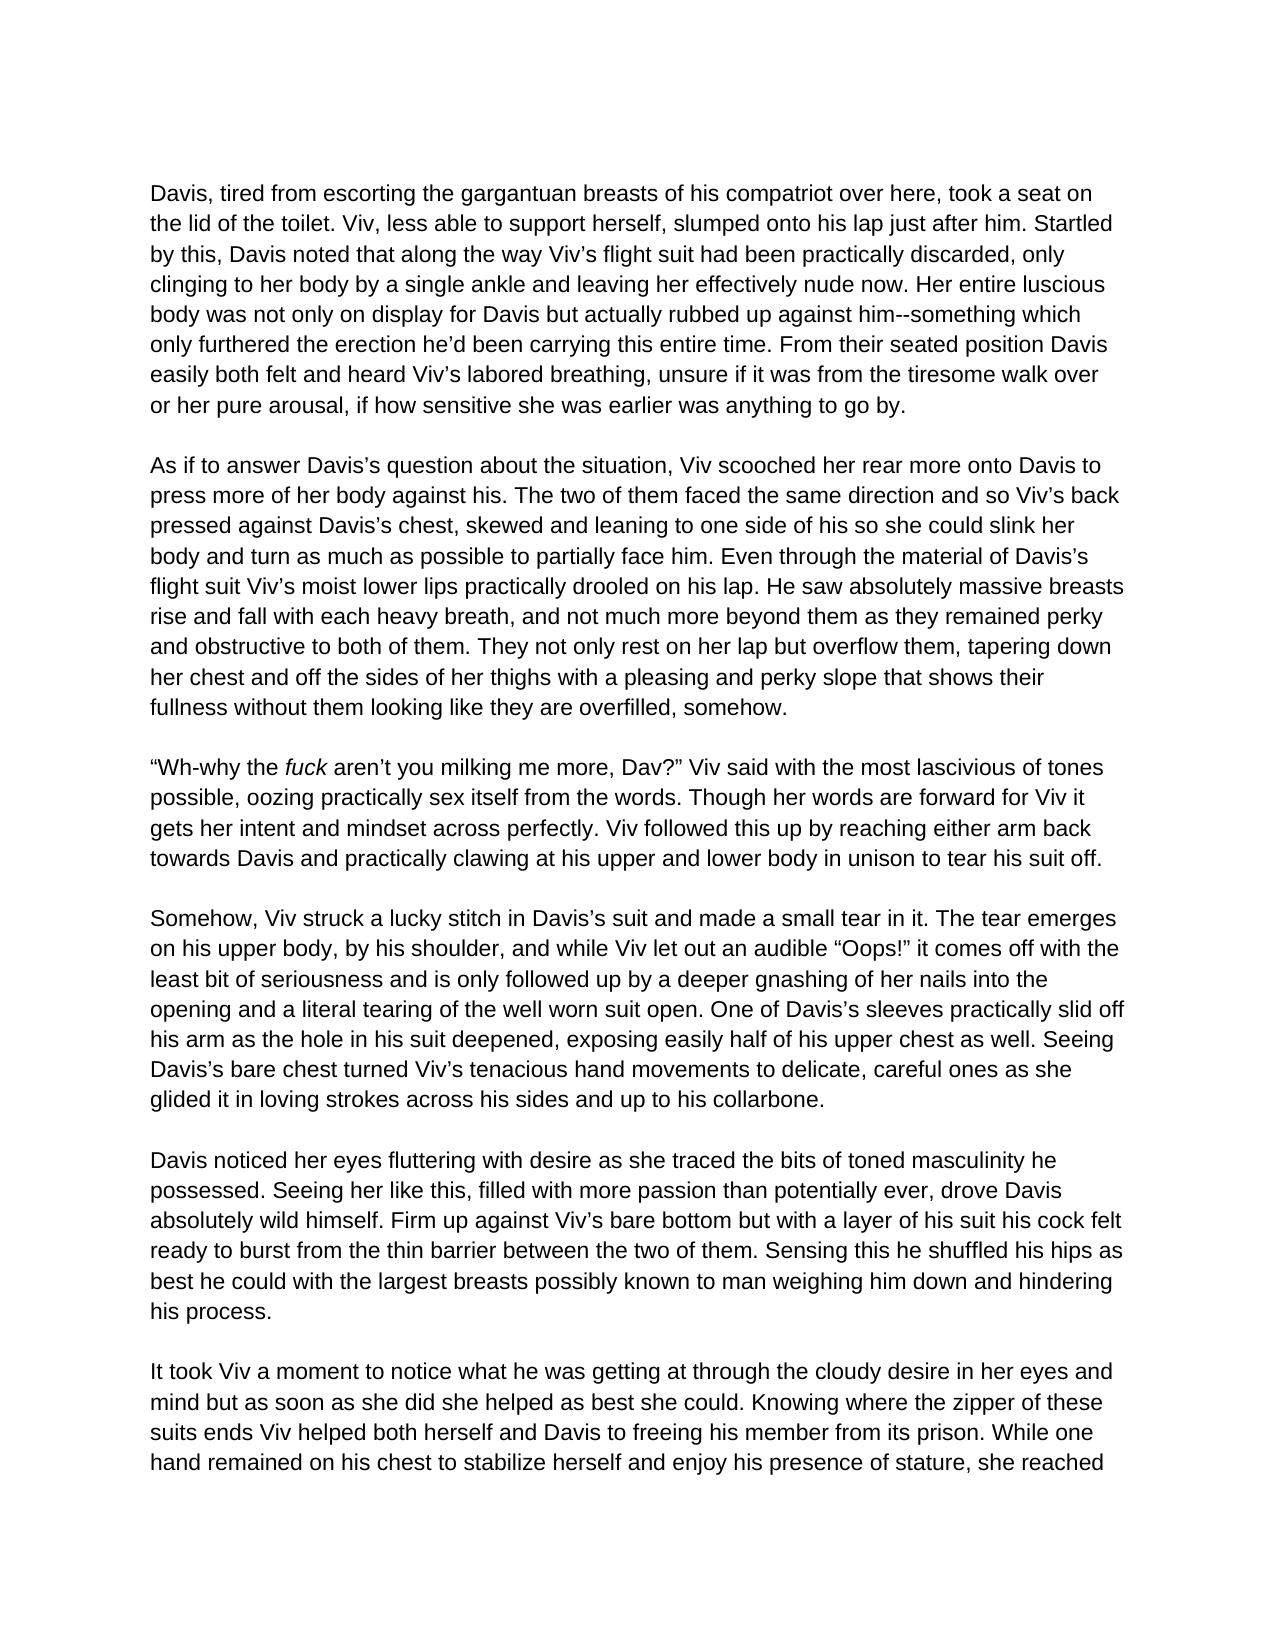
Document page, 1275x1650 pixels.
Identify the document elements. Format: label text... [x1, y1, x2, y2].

text As if to answer Davis’s question about the situation, Viv scooched her rear more onto Davis to press more of her body against his. The two of them faced the same direction and so Viv’s back pressed against Davis’s chest, skewed and leaning to one side of his so she could slink her body and turn as much as possible to partially face him. Even through the material of Davis’s flight suit Viv’s moist lower lips practically drooled on his lap. He saw absolutely massive breasts rise and fall with each heavy breath, and not much more beyond them as they remained perky and obstructive to both of them. They not only rest on her lap but overflow them, tapering down her chest and off the sides of her thighs with a pleasing and perky slope that shows their fullness without them looking like they are overfilled, somehow. [150, 452, 1125, 720]
text Davis, tired from escorting the gargantuan breasts of his compatriot over here, took a seat on the lid of the toilet. Viv, less able to support herself, slumped onto his lap just after him. Startled by this, Davis noted that along the way Viv’s flight suit had been practically discarded, only clinging to her body by a single ankle and leaving her effectively nude now. Her entire luscious body was not only on display for Davis but actually rubbed up against him--something which only furthered the erection he’d been carrying this entire time. From their seated position Davis easily both felt and heard Viv’s labored breathing, unsure if it was from the tiresome walk over or her pure arousal, if how sensitive she was earlier was anything to go by. [150, 180, 1125, 418]
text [150, 1358, 1125, 1475]
text Somehow, Viv struck a lucky stitch in Davis’s suit and made a small tear in it. The tear emerges on his upper body, by his shoulder, and while Viv let out an audible “Oops!” it comes off with the least bit of seriousness and is only followed up by a deeper gnashing of her nails into the opening and a literal tearing of the well worn suit open. One of Davis’s sleeves practically slid off his arm as the hole in his suit deepened, exposing easily half of his upper chest as well. Seeing Davis’s bare chest turned Viv’s tenacious hand movements to delicate, careful ones as she glided it in loving strokes across his sides and up to his collarbone. [150, 905, 1125, 1113]
text “Wh-why the fuck aren’t you milking me more, Dav?” Viv said with the most lascivious of tones possible, oozing practically sex itself from the words. Though her words are forward for Viv it gets her intent and mindset across perfectly. Viv followed this up by reaching either arm back towards Davis and practically clawing at his upper and lower body in unison to tear his suit off. [150, 754, 1125, 871]
text Davis noticed her eyes fluttering with desire as she traced the bits of toned masculinity he possessed. Seeing her like this, filled with more passion than potentially ever, drove Davis absolutely wild himself. Firm up against Viv’s bare bottom but with a layer of his suit his cock felt ready to burst from the thin barrier between the two of them. Sensing this he shuffled his hips as best he could with the largest breasts possibly known to man weighing him down and hindering his process. [150, 1147, 1125, 1324]
